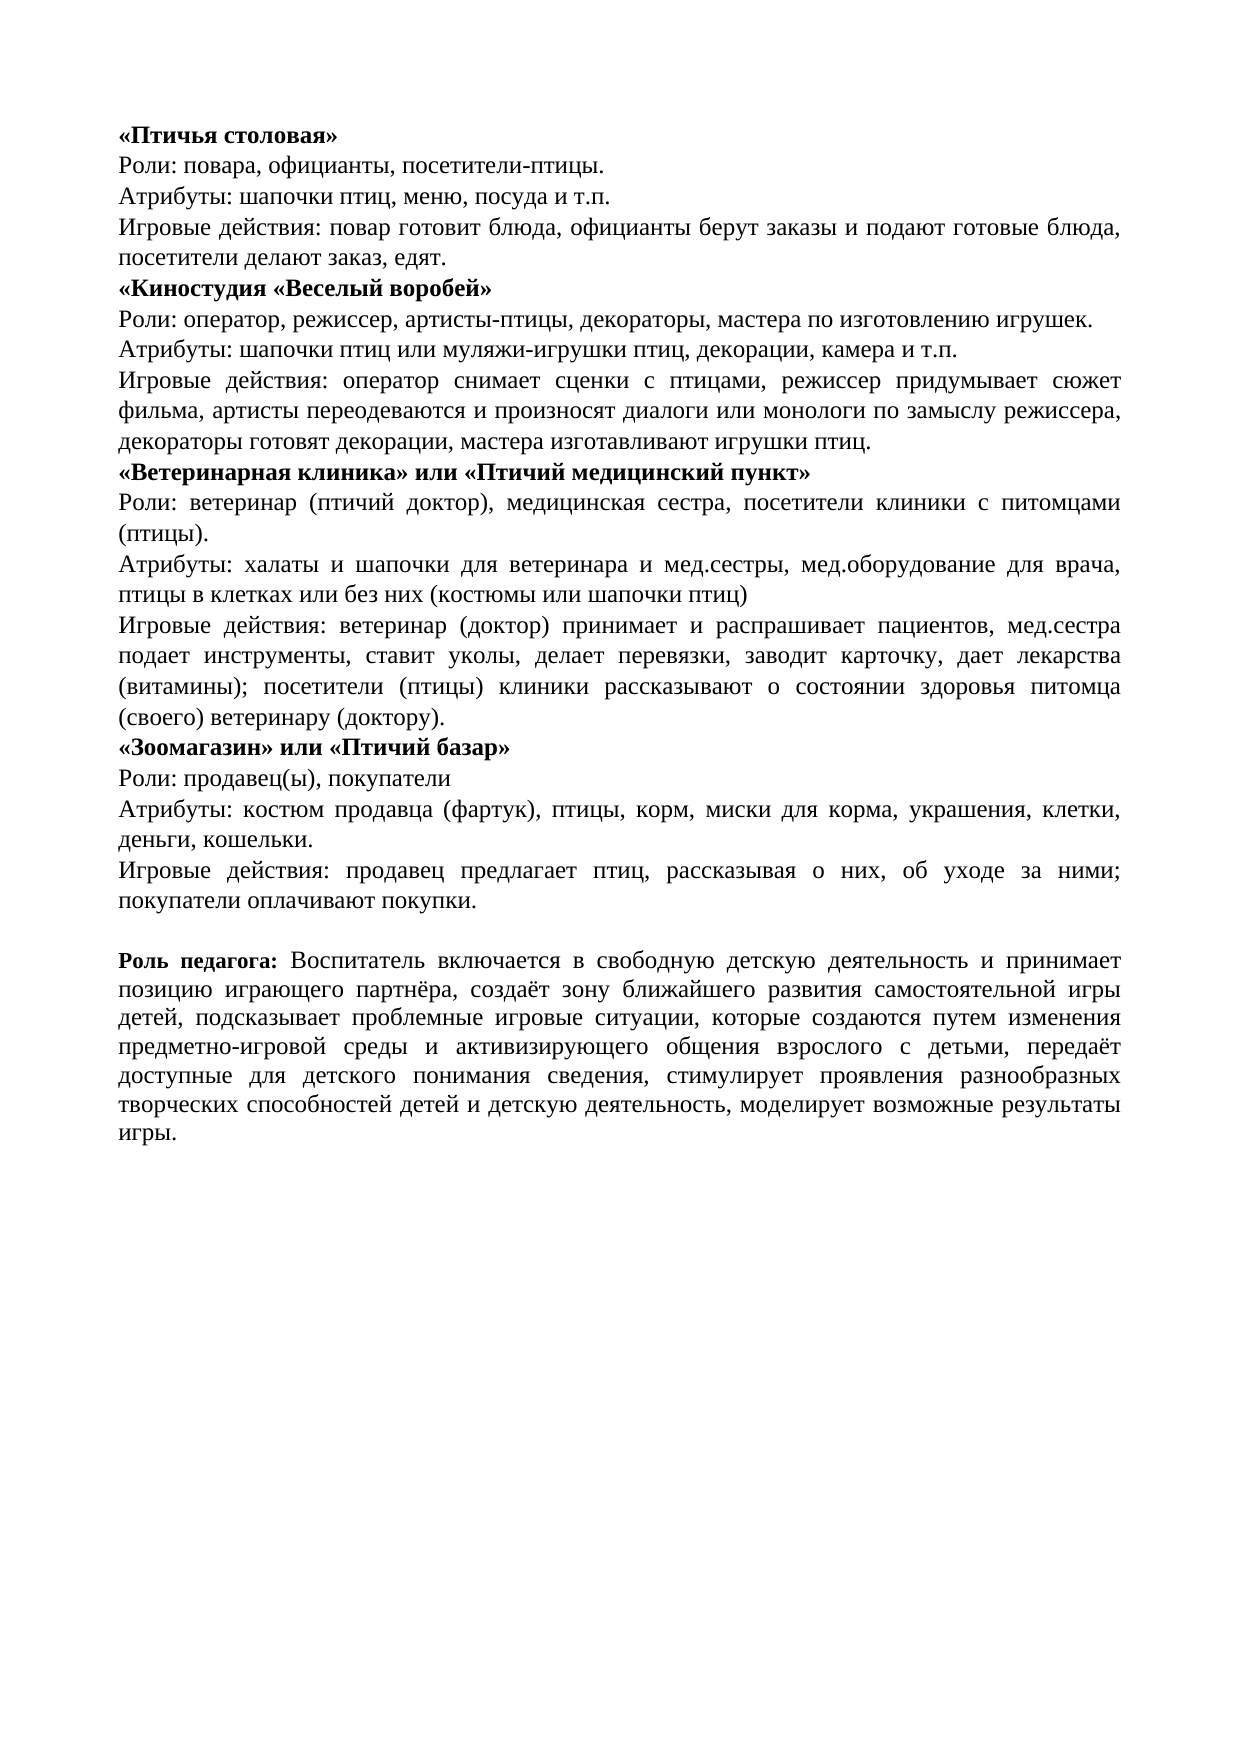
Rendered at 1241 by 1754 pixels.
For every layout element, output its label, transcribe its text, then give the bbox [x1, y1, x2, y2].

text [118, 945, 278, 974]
text Игровые действия: оператор снимает сценки с птицами, режиссер придумывает сюжет фильма, артисты переодеваются и произносят диалоги или монологи по замыслу режиссера, декораторы готовят декорации, мастера изготавливают игрушки птиц. [118, 363, 1122, 455]
text Атрибуты: шапочки птиц, меню, посуда и т.п. [118, 179, 1122, 210]
text «Ветеринарная клиника» или «Птичий медицинский пункт» [118, 455, 1122, 486]
text Роли: продавец(ы), покупатели [118, 761, 1122, 792]
text «Киностудия «Веселый воробей» [118, 271, 1122, 302]
text Игровые действия: повар готовит блюда, официанты берут заказы и подают готовые блюда, посетители делают заказ, едят. [118, 210, 1122, 271]
text Игровые действия: ветеринар (доктор) принимает и распрашивает пациентов, мед.сестра подает инструменты, ставит уколы, делает перевязки, заводит карточку, дает лекарства (витамины); посетители (птицы) клиники рассказывают о состоянии здоровья питомца (своего) ветеринару (доктору). [118, 608, 1122, 731]
text Роли: ветеринар (птичий доктор), медицинская сестра, посетители клиники с питомцами (птицы). [118, 486, 1122, 547]
text «Зоомагазин» или «Птичий базар» [118, 731, 1122, 761]
text Роли: оператор, режиссер, артисты-птицы, декораторы, мастера по изготовлению игрушек. [118, 302, 1122, 332]
text «Птичья столовая» [118, 118, 1122, 149]
text Атрибуты: костюм продавца (фартук), птицы, корм, миски для корма, украшения, клетки, деньги, кошельки. [118, 792, 1122, 853]
text Атрибуты: халаты и шапочки для ветеринара и мед.сестры, мед.оборудование для врача, птицы в клетках или без них (костюмы или шапочки птиц) [118, 547, 1122, 608]
text Роли: повара, официанты, посетители-птицы. [118, 149, 1122, 179]
text Атрибуты: шапочки птиц или муляжи-игрушки птиц, декорации, камера и т.п. [118, 332, 1122, 363]
text Игровые действия: продавец предлагает птиц, рассказывая о них, об уходе за ними; покупатели оплачивают покупки. [118, 853, 1122, 914]
text Роль педагога: Воспитатель включается в свободную детскую деятельность и принимает позицию играющего партнёра, создаёт зону ближайшего развития самостоятельной игры детей, подсказывает проблемные игровые ситуации, которые создаются путем изменения предметно-игровой среды и активизирующего общения взрослого с детьми, передаёт доступные для детского понимания сведения, стимулирует проявления разнообразных творческих способностей детей и детскую деятельность, моделирует возможные результаты игры. [118, 1002, 1122, 1146]
